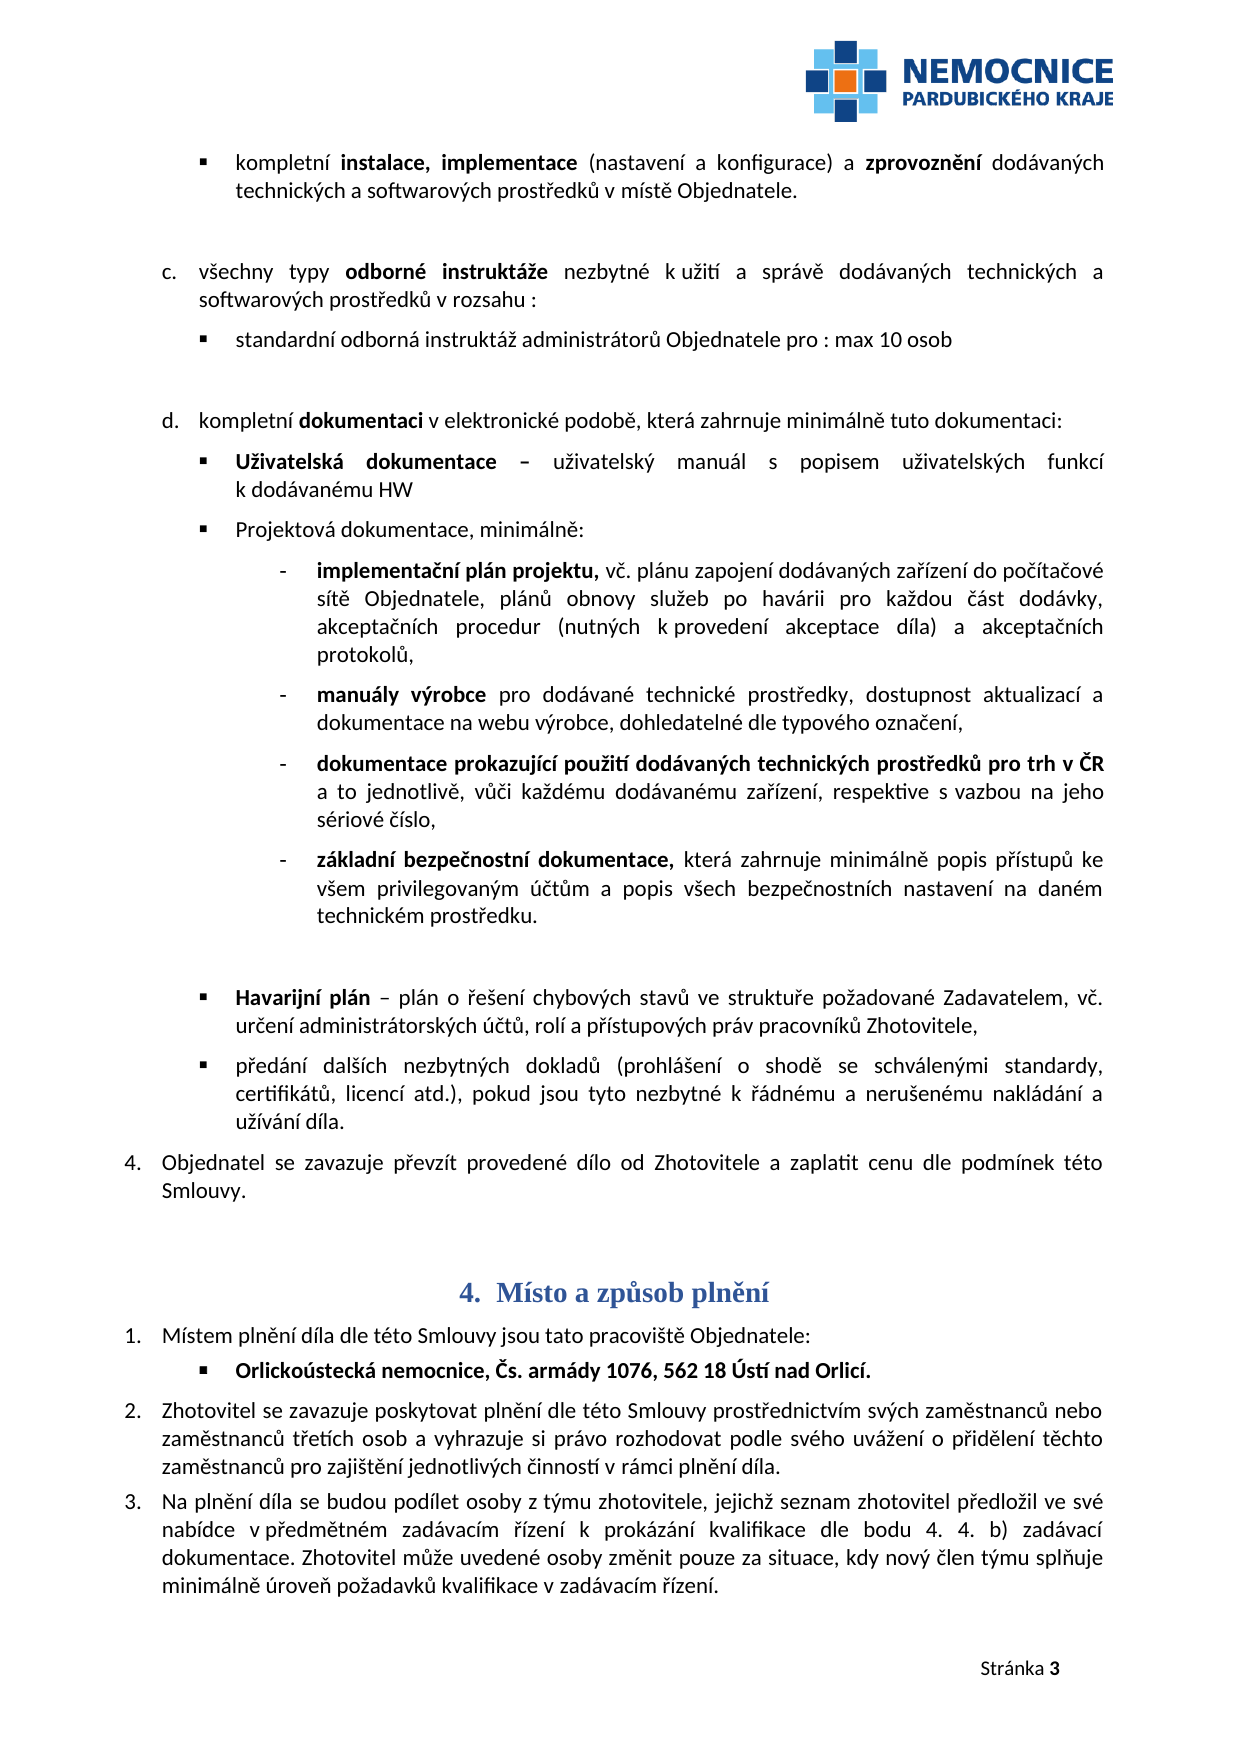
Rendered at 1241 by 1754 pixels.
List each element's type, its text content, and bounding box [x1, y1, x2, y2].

list standardní odborná instruktáž administrátorů Objednatele pro : max 10 osob [198, 325, 1104, 353]
list Místem plnění díla dle této Smlouvy jsou tato pracoviště Objednatele: [124, 1322, 1104, 1350]
list dokumentace prokazující použití dodávaných technických prostředků pro trh v ČR a to jednotlivě, vůči každému dodávanému zařízení, respektive s vazbou na jeho sériové číslo, [279, 749, 1104, 833]
list Objednatel se zavazuje převzít provedené dílo od Zhotovitele a zaplatit cenu dle podmínek této Smlouvy. [124, 1148, 1104, 1204]
list všechny typy odborné instruktáže nezbytné k užití a správě dodávaných technických a softwarových prostředků v rozsahu : [162, 257, 1104, 313]
list manuály výrobce pro dodávané technické prostředky, dostupnost aktualizací a dokumentace na webu výrobce, dohledatelné dle typového označení, [279, 681, 1104, 737]
list Projektová dokumentace, minimálně: [198, 515, 1104, 543]
list základní bezpečnostní dokumentace, která zahrnuje minimálně popis přístupů ke všem privilegovaným účtům a popis všech bezpečnostních nastavení na daném technickém prostředku. [279, 846, 1104, 930]
list kompletní instalace, implementace (nastavení a konfigurace) a zprovoznění dodávaných technických a softwarových prostředků v místě Objednatele. [198, 148, 1104, 204]
list implementační plán projektu, vč. plánu zapojení dodávaných zařízení do počítačové sítě Objednatele, plánů obnovy služeb po havárii pro každou část dodávky, akceptačních procedur (nutných k provedení akceptace díla) a akceptačních protokolů, [279, 556, 1104, 668]
list Uživatelská dokumentace – uživatelský manuál s popisem uživatelských funkcí k dodávanému HW [198, 447, 1104, 503]
list Zhotovitel se zavazuje poskytovat plnění dle této Smlouvy prostřednictvím svých zaměstnanců nebo zaměstnanců třetích osob a vyhrazuje si právo rozhodovat podle svého uvážení o přidělení těchto zaměstnanců pro zajištění jednotlivých činností v rámci plnění díla. [124, 1396, 1104, 1481]
picture [804, 39, 1113, 123]
subtitle Místo a způsob plnění [124, 1276, 1104, 1309]
list Havarijní plán – plán o řešení chybových stavů ve struktuře požadované Zadavatelem, vč. určení administrátorských účtů, rolí a přístupových práv pracovníků Zhotovitele, [198, 983, 1104, 1039]
list Na plnění díla se budou podílet osoby z týmu zhotovitele, jejichž seznam zhotovitel předložil ve své nabídce v předmětném zadávacím řízení k prokázání kvalifikace dle bodu 4. 4. b) zadávací dokumentace. Zhotovitel může uvedené osoby změnit pouze za situace, kdy nový člen týmu splňuje minimálně úroveň požadavků kvalifikace v zadávacím řízení. [124, 1487, 1104, 1599]
list kompletní dokumentaci v elektronické podobě, která zahrnuje minimálně tuto dokumentaci: [162, 406, 1104, 434]
list Orlickoústecká nemocnice, Čs. armády 1076, 562 18 Ústí nad Orlicí. [198, 1356, 1104, 1384]
list předání dalších nezbytných dokladů (prohlášení o shodě se schválenými standardy, certifikátů, licencí atd.), pokud jsou tyto nezbytné k řádnému a nerušenému nakládání a užívání díla. [198, 1051, 1104, 1135]
